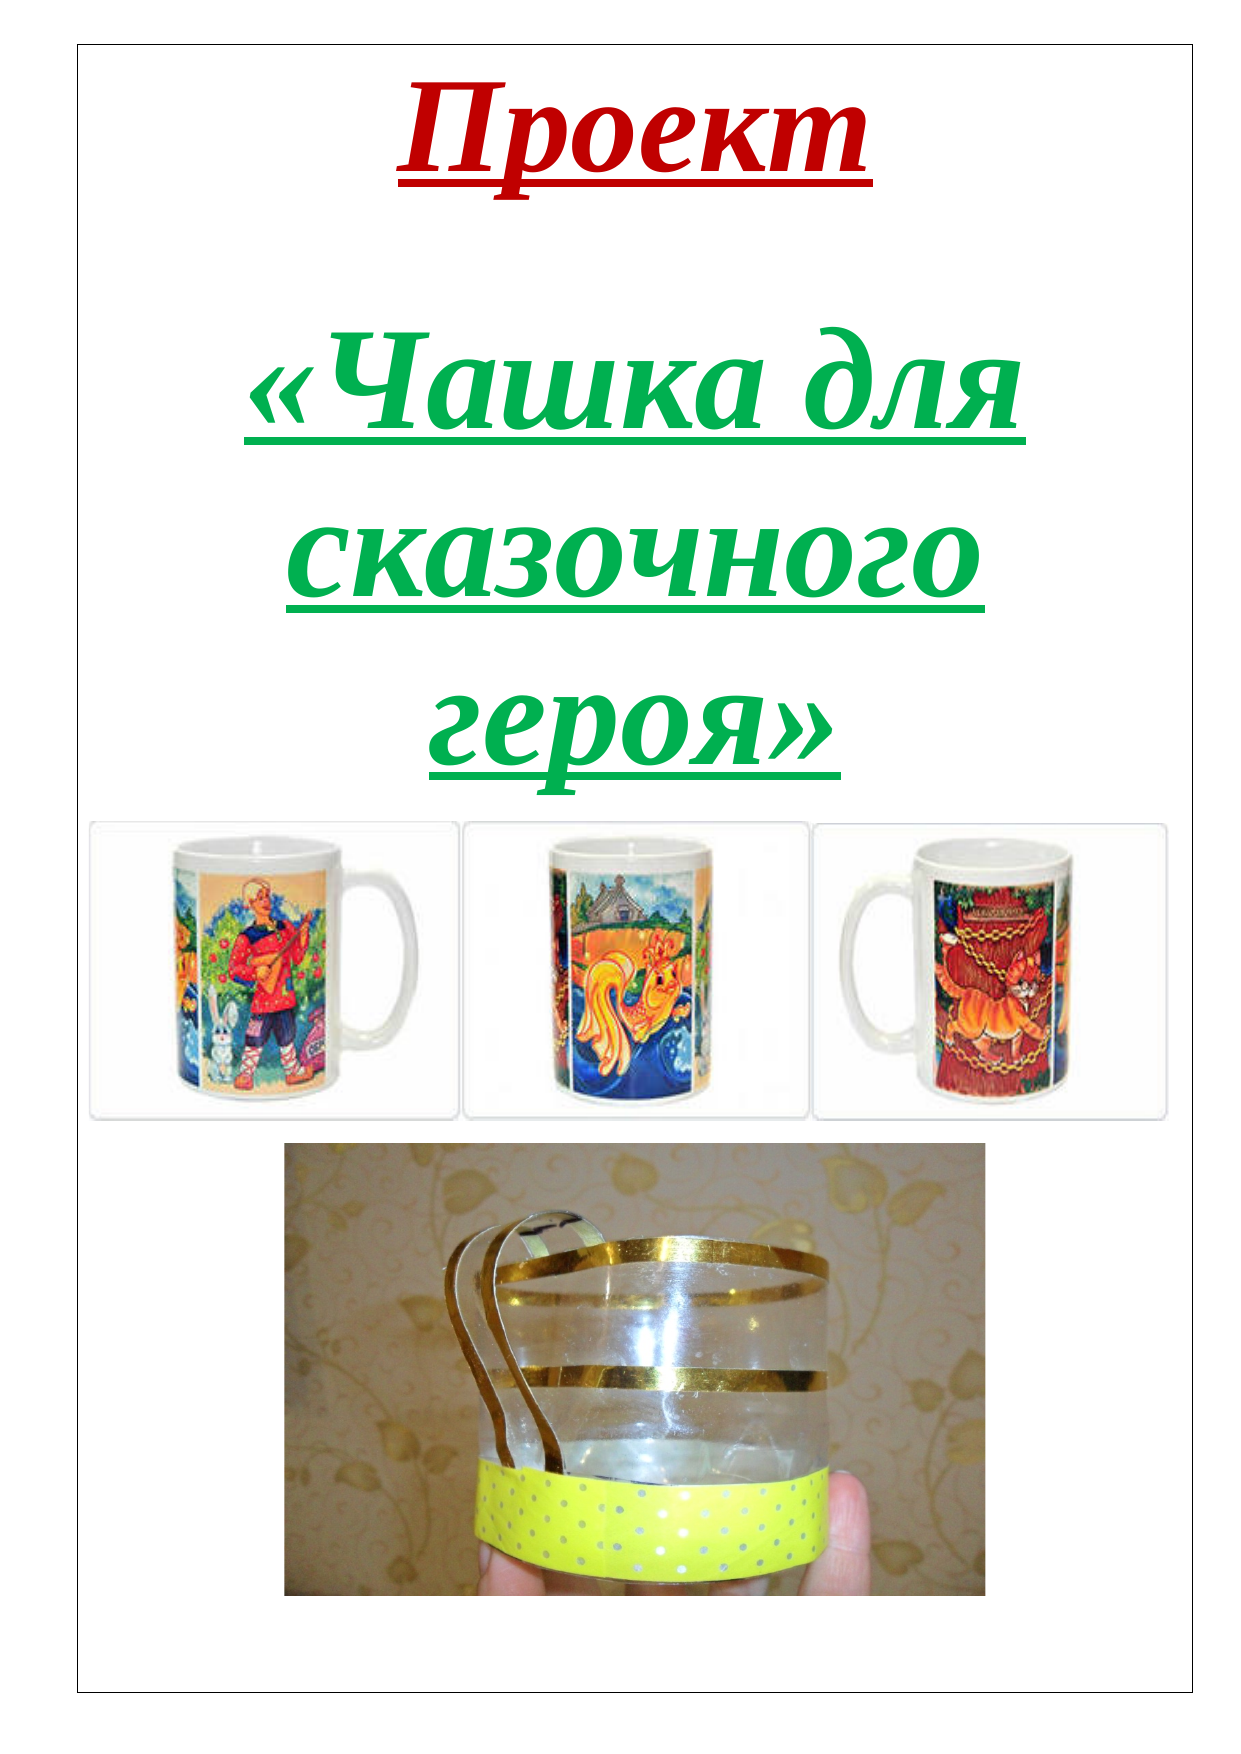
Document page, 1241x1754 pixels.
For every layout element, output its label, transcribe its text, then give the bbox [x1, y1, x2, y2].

picture [88, 821, 1169, 1121]
table_header Проект «Чашка для сказочного героя» [78, 45, 1192, 1692]
picture [284, 1143, 986, 1596]
